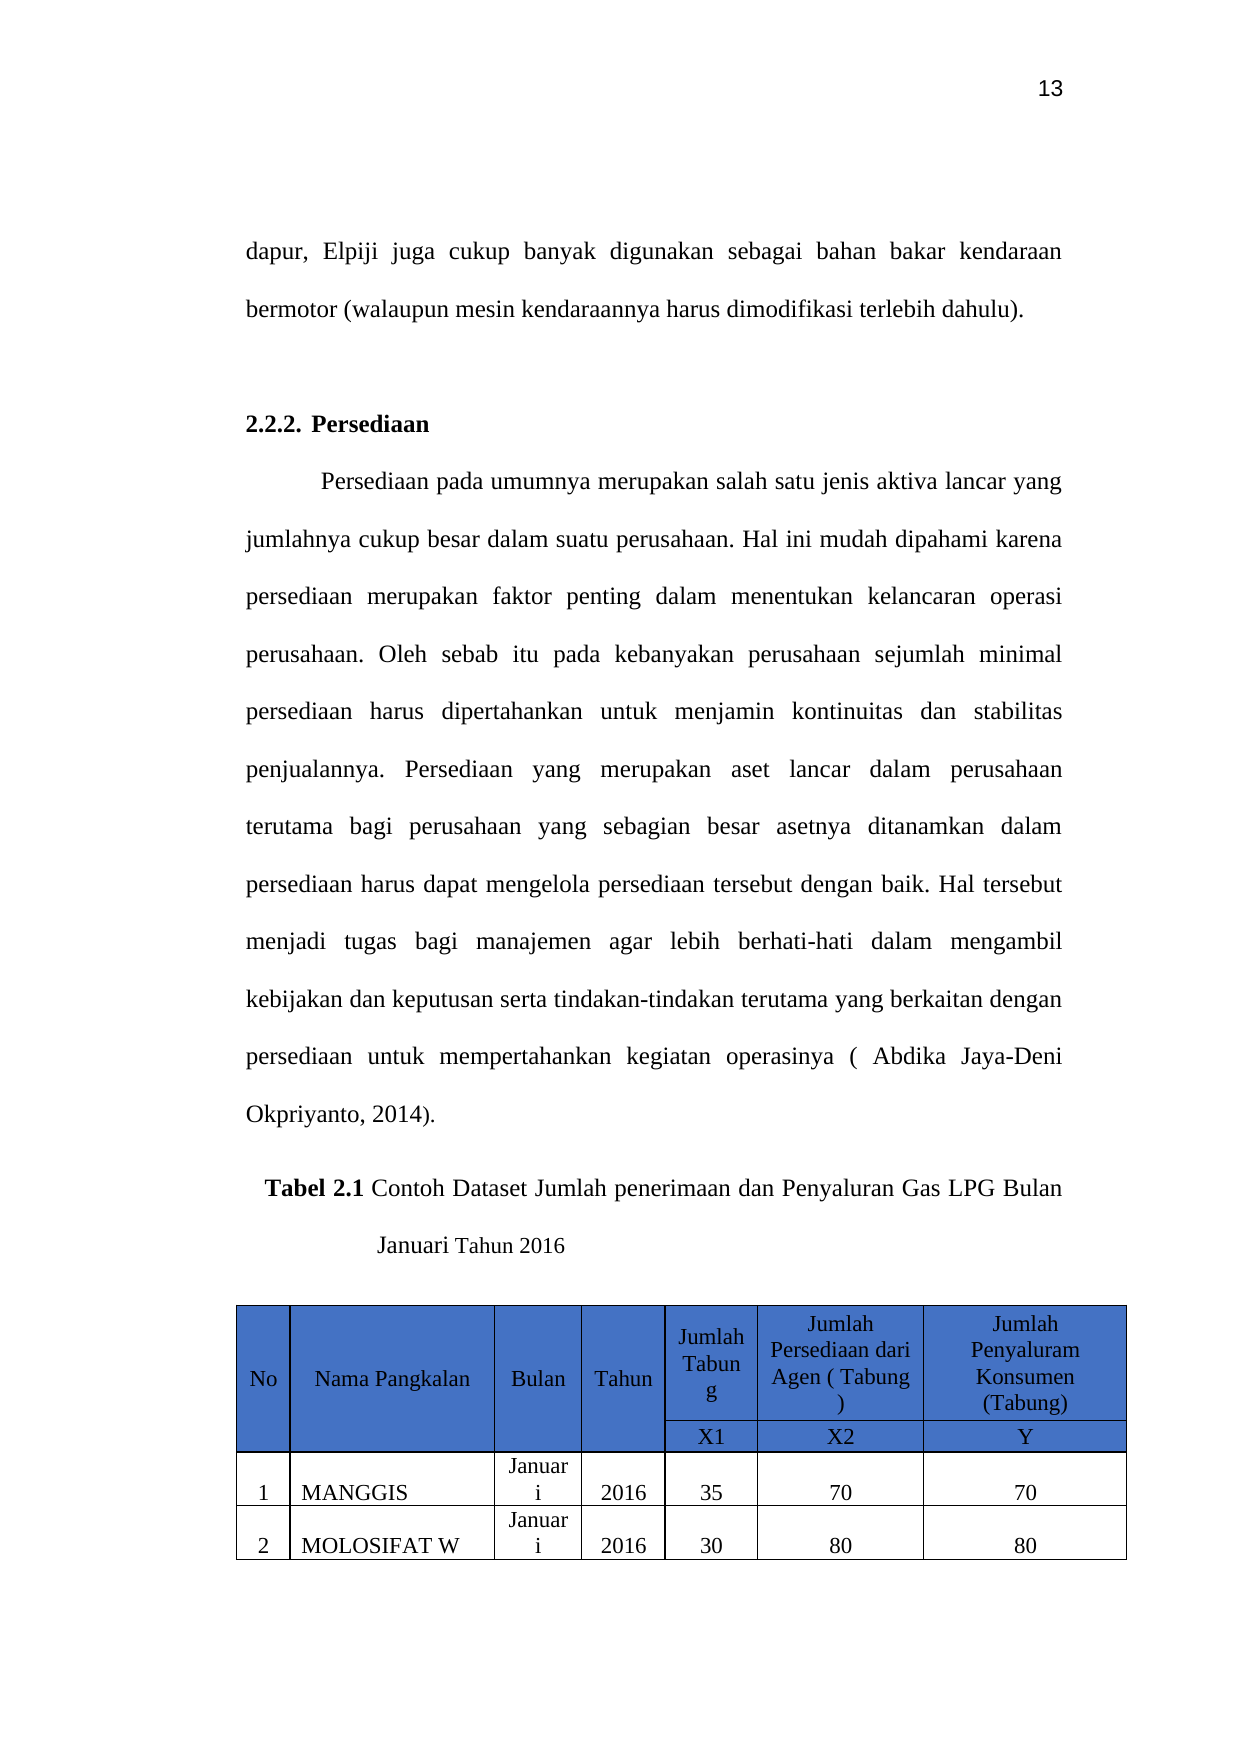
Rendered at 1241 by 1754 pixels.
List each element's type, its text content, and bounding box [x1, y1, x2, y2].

table_header Jumlah Penyaluram Konsumen (Tabung) [924, 1306, 1126, 1420]
table_cell MANGGIS [291, 1453, 494, 1505]
table_cell MOLOSIFAT W [291, 1506, 494, 1559]
table_header Jumlah Tabung [666, 1306, 757, 1420]
table_header Tahun [582, 1306, 664, 1451]
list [246, 236, 1063, 322]
table_header Nama Pangkalan [291, 1306, 494, 1451]
table_cell 80 [758, 1506, 923, 1559]
table_cell 1 [237, 1453, 289, 1505]
table_cell Januari [495, 1453, 581, 1505]
table_cell 2 [237, 1506, 289, 1559]
table_cell 2016 [582, 1506, 664, 1559]
table_cell Y [924, 1421, 1126, 1451]
text Tabel 2.1 Contoh Dataset Jumlah penerimaan dan Penyaluran Gas LPG Bulan Januari Tahun 2016 [264, 1173, 1063, 1259]
table_cell 30 [666, 1506, 757, 1559]
table_header No [237, 1306, 289, 1451]
table_cell 70 [924, 1453, 1126, 1505]
table_cell 70 [758, 1453, 923, 1505]
table_cell 35 [666, 1453, 757, 1505]
table_header Bulan [495, 1306, 581, 1451]
table_cell 80 [924, 1506, 1126, 1559]
table_header Jumlah Persediaan dari Agen ( Tabung ) [758, 1306, 923, 1420]
table_cell X1 [666, 1421, 757, 1451]
subtitle Persediaan [245, 409, 1063, 437]
table_cell Januari [495, 1506, 581, 1559]
table_cell X2 [758, 1421, 923, 1451]
table_cell 2016 [582, 1453, 664, 1505]
text Persediaan pada umumnya merupakan salah satu jenis aktiva lancar yang jumlahnya cukup besar dalam suatu perusahaan. Hal ini mudah dipahami karena persediaan merupakan faktor penting dalam menentukan kelancaran operasi perusahaan. Oleh sebab itu pada kebanyakan perusahaan sejumlah minimal persediaan harus dipertahankan untuk menjamin kontinuitas dan stabilitas penjualannya. Persediaan yang merupakan aset lancar dalam perusahaan terutama bagi perusahaan yang sebagian besar asetnya ditanamkan dalam persediaan harus dapat mengelola persediaan tersebut dengan baik. Hal tersebut menjadi tugas bagi manajemen agar lebih berhati-hati dalam mengambil kebijakan dan keputusan serta tindakan-tindakan terutama yang berkaitan dengan persediaan untuk mempertahankan kegiatan operasinya ( Abdika Jaya-Deni Okpriyanto, 2014). [246, 466, 1063, 1127]
